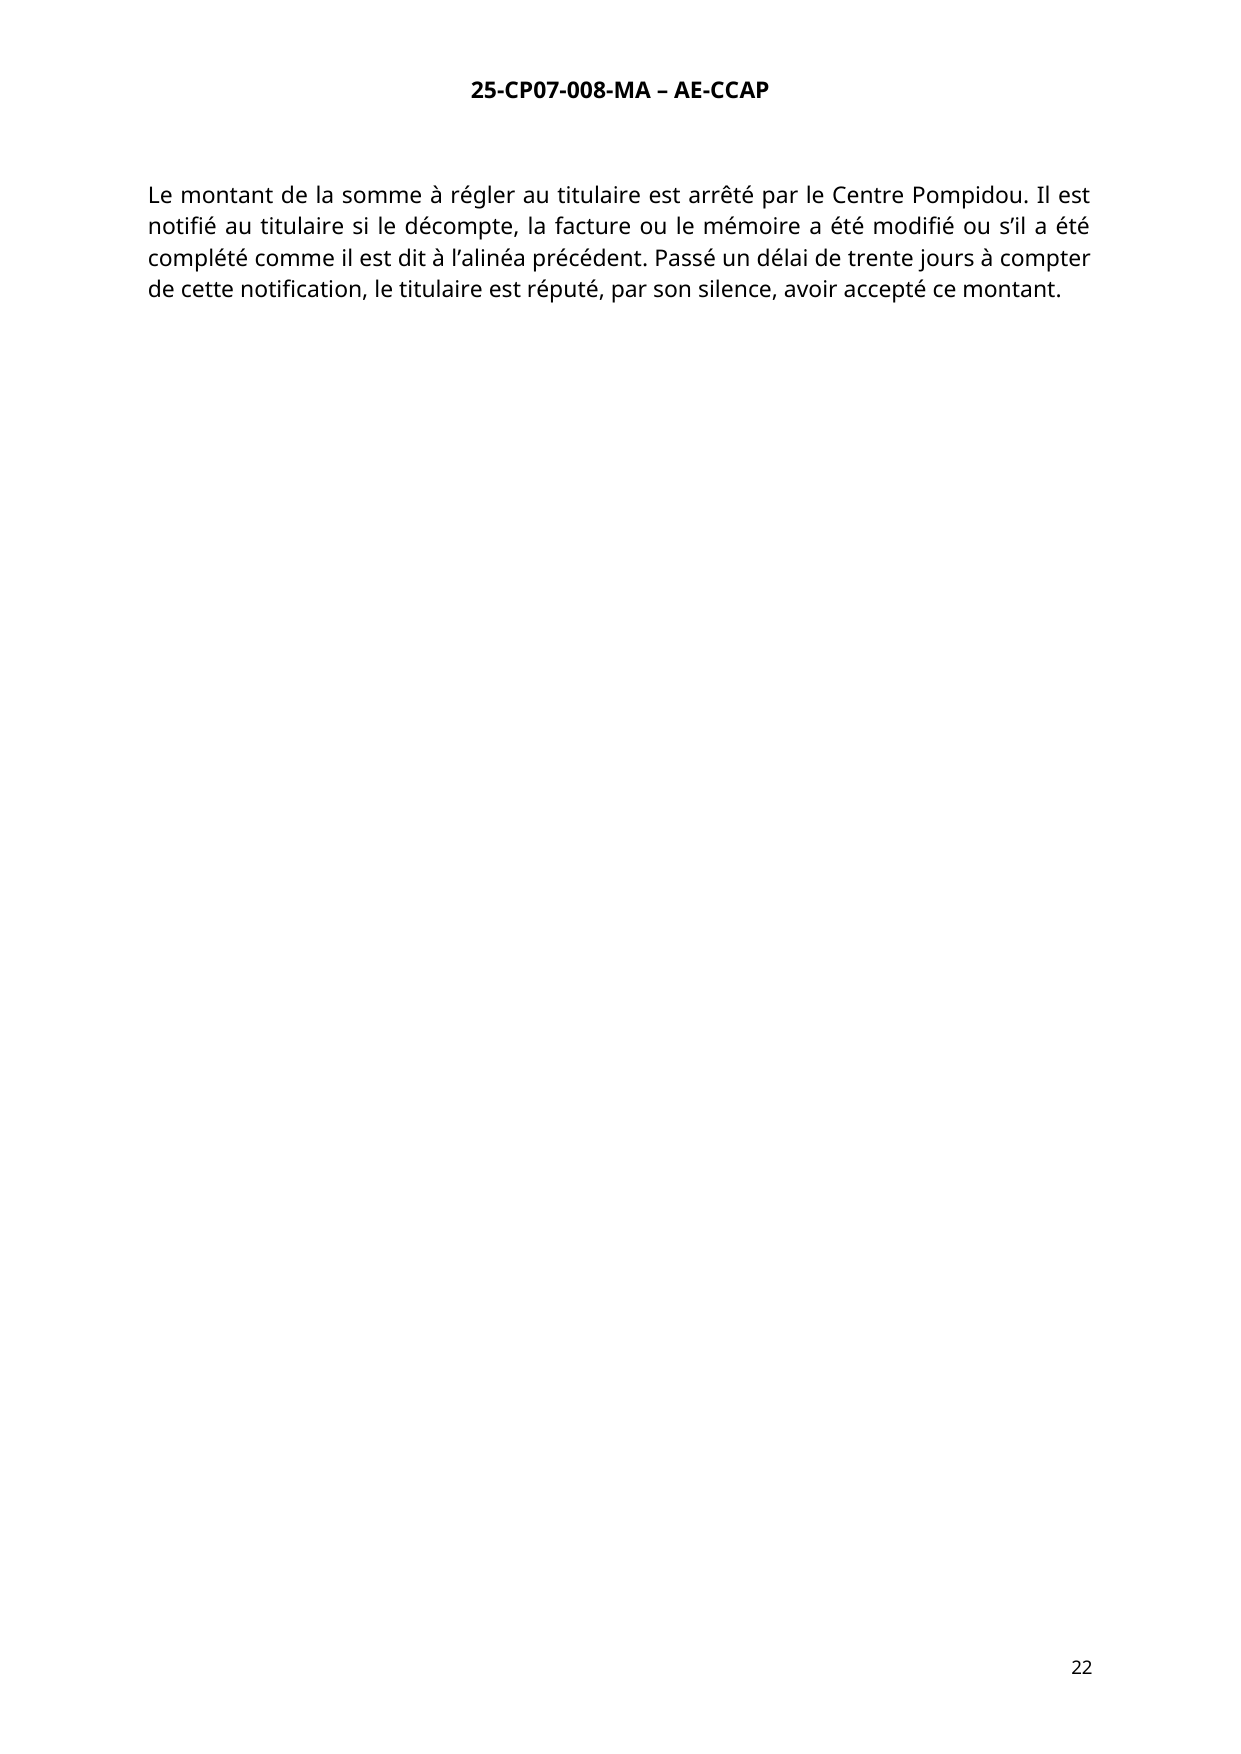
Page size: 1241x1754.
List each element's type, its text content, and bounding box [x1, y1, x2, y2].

text Le montant de la somme à régler au titulaire est arrêté par le Centre Pompidou. Il est notifié au titulaire si le décompte, la facture ou le mémoire a été modifié ou s’il a été complété comme il est dit à l’alinéa précédent. Passé un délai de trente jours à compter de cette notification, le titulaire est réputé, par son silence, avoir accepté ce montant. [148, 179, 1092, 304]
